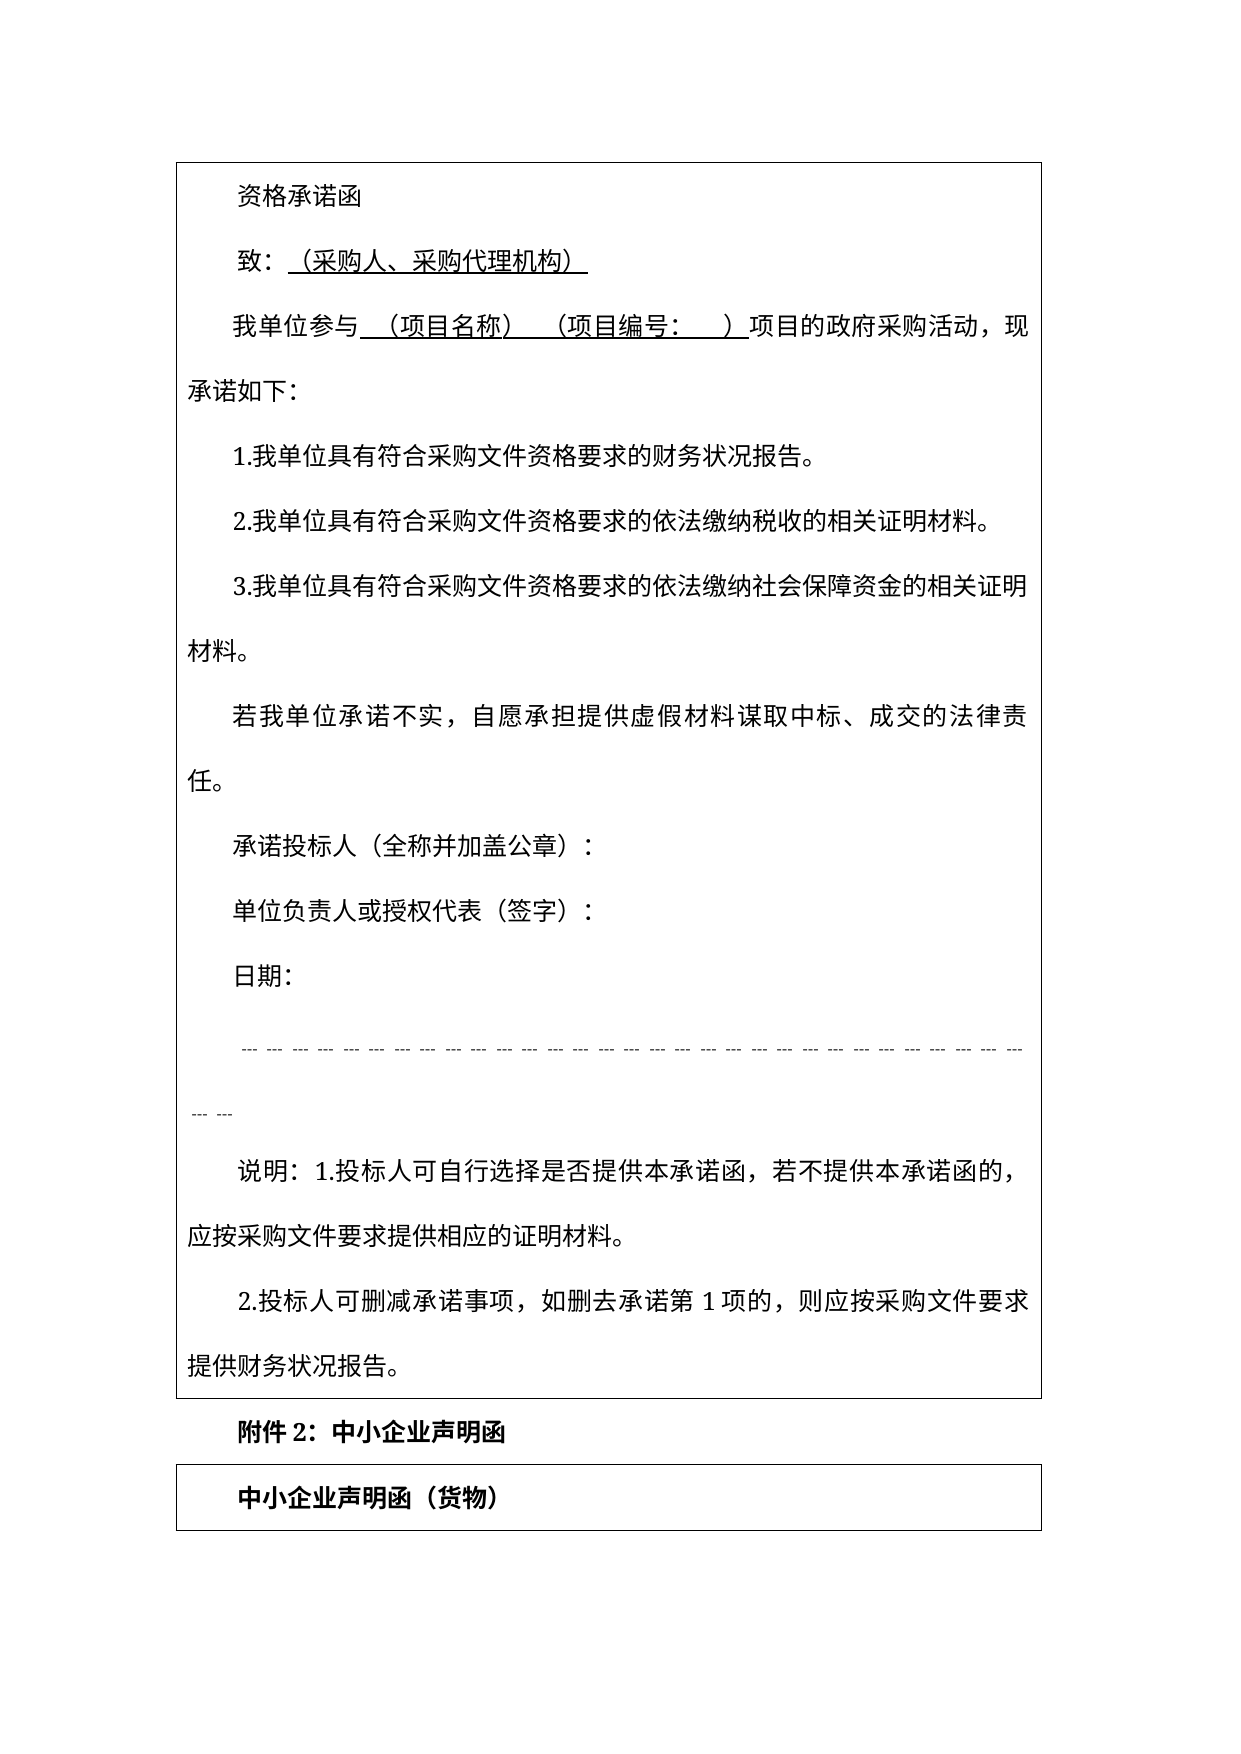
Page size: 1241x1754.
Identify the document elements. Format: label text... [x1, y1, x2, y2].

text 附件2：中小企业声明函 [187, 1399, 1053, 1464]
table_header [177, 1465, 1041, 1530]
table_header 资格承诺函 致：（采购人、采购代理机构） 我单位参与 （项目名称） （项目编号： ）项目的政府采购活动，现承诺如下： 1.我单位具有符合采购文件资格要求的财务状况报告。 2.我单位具有符合采购文件资格要求的依法缴纳税收的相关证明材料。 3.我单位具有符合采购文件资格要求的依法缴纳社会保障资金的相关证明材料。 若我单位承诺不实，自愿承担提供虚假材料谋取中标、成交的法律责任。 承诺投标人（全称并加盖公章）： 单位负责人或授权代表（签字）： 日期： ﹍﹍﹍﹍﹍﹍﹍﹍﹍﹍﹍﹍﹍﹍﹍﹍﹍﹍﹍﹍﹍﹍﹍﹍﹍﹍﹍﹍﹍﹍﹍﹍﹍ 说明：1.投标人可自行选择是否提供本承诺函，若不提供本承诺函的，应按采购文件要求提供相应的证明材料。 2.投标人可删减承诺事项，如删去承诺第1项的，则应按采购文件要求提供财务状况报告。 [177, 163, 1041, 1398]
